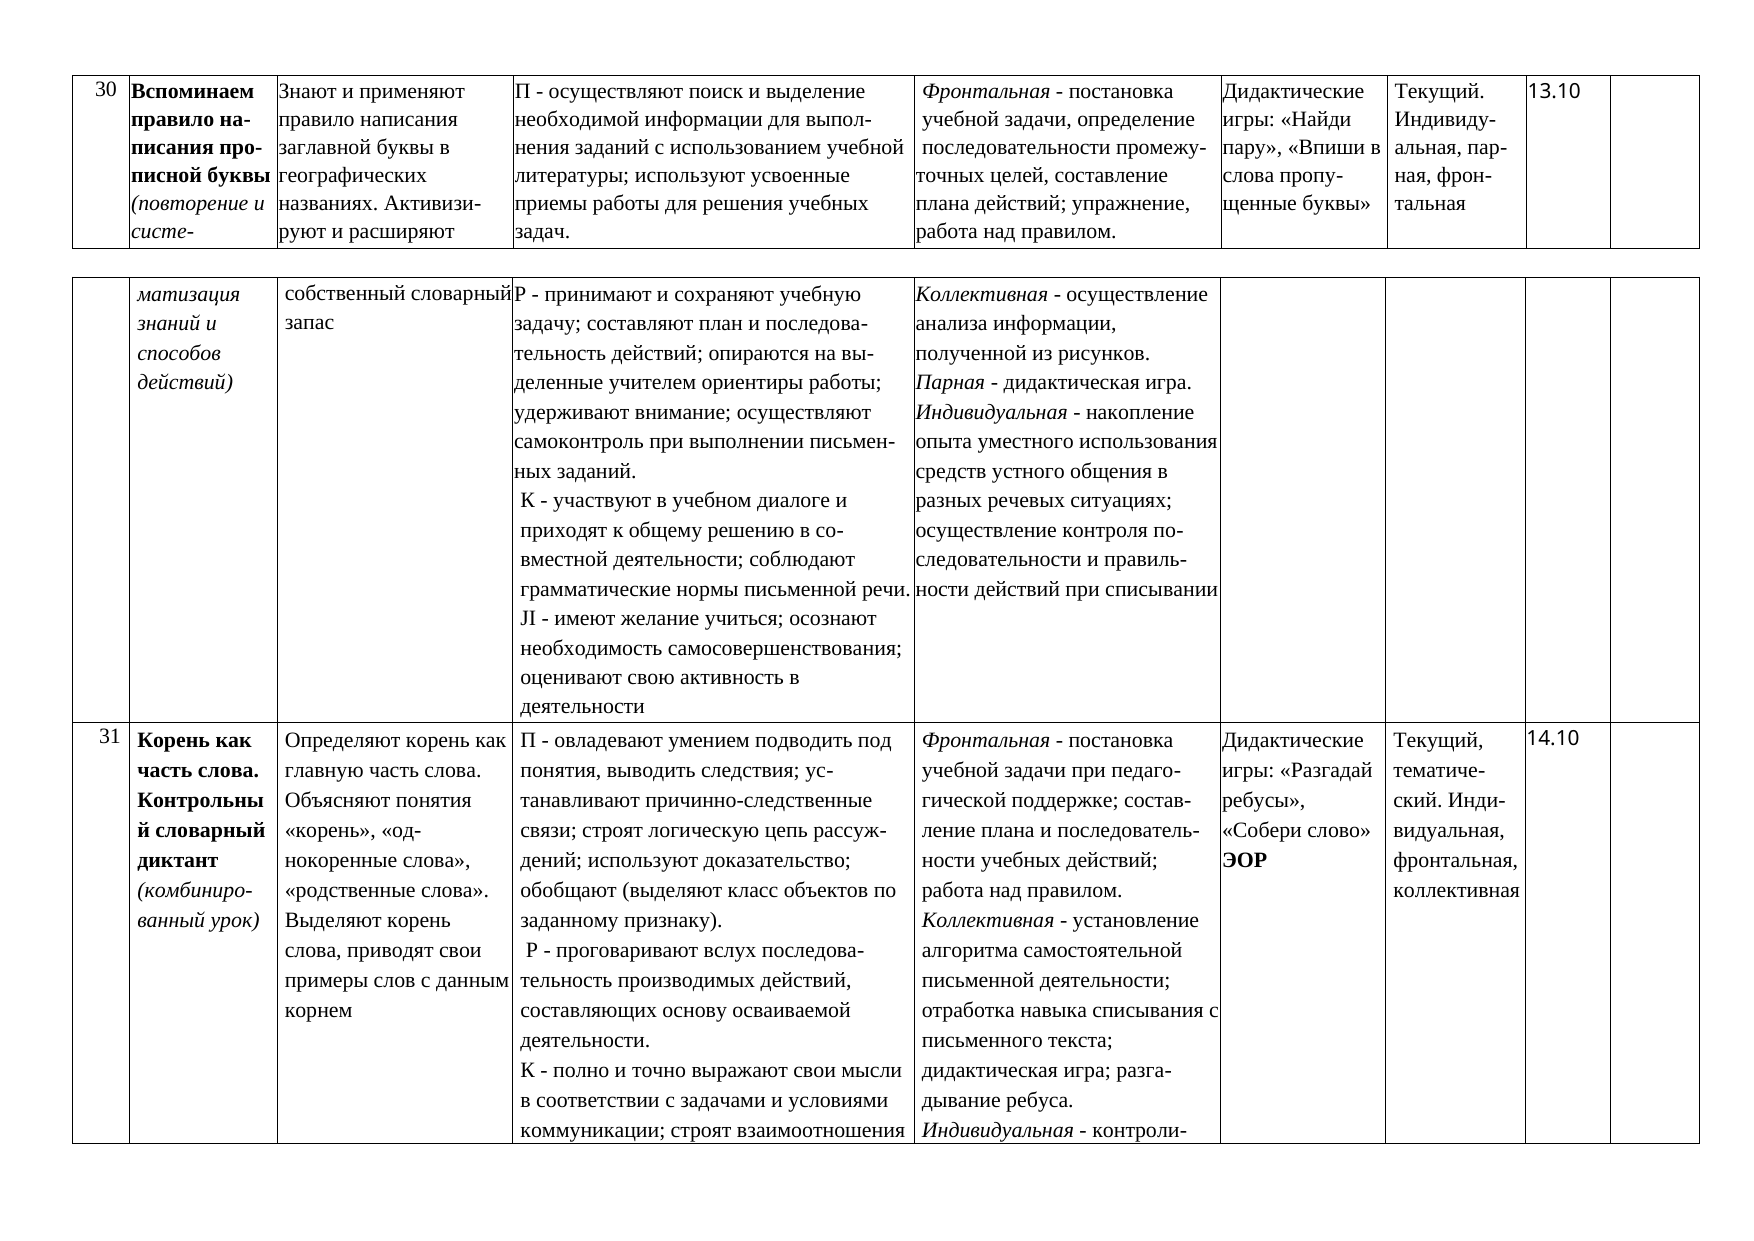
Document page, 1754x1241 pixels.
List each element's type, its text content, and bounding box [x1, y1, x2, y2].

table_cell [130, 723, 277, 1143]
table_header [1386, 278, 1525, 722]
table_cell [1386, 723, 1525, 1143]
table_header Р - принимают и сохраняют учебную задачу; составляют план и последовательность действий; опираются на выделенные учителем ориентиры работы; удерживают внимание; осуществляют самоконтроль при выполнении письменных заданий. К - участвуют в учебном диалоге и приходят к общему решению в совместной деятельности; соблюдают грамматические нормы письменной речи. JI - имеют желание учиться; осознают необходимость самосовершенствования; оценивают свою активность в деятельности [513, 278, 914, 722]
table_cell 30 [73, 76, 129, 247]
table_header собственный словарный запас [278, 278, 512, 722]
table_cell 13.10 [1527, 76, 1610, 247]
table_header матизация знаний и способов действий) [130, 278, 277, 722]
table_header [1221, 278, 1385, 722]
table_cell Текущий. Индивидуальная, парная, фронтальная [1388, 76, 1526, 247]
table_header [73, 278, 129, 722]
table_cell 31 [73, 723, 129, 1143]
table_cell [1611, 723, 1699, 1143]
table_cell Дидактические игры: «Найди пару», «Впиши в слова пропущенные буквы» [1222, 76, 1387, 247]
table_header [1611, 278, 1699, 722]
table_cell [513, 723, 914, 1143]
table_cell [1221, 723, 1385, 1143]
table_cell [915, 723, 1220, 1143]
table_header Коллективная - осуществление анализа информации, полученной из рисунков. Парная - дидактическая игра. Индивидуальная - накопление опыта уместного использования средств устного общения в разных речевых ситуациях; осуществление контроля последовательности и правильности действий при списывании [915, 278, 1220, 722]
table_cell 14.10 [1526, 723, 1610, 1143]
table_cell [1611, 76, 1699, 247]
table_cell Вспоминаем правило написания прописной буквы (повторение и систе- [130, 76, 277, 247]
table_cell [278, 723, 512, 1143]
table_header [1526, 278, 1610, 722]
table_cell Знают и применяют правило написания заглавной буквы в географических названиях. Активизируют и расширяют [278, 76, 513, 247]
table_cell П - осуществляют поиск и выделение необходимой информации для выполнения заданий с использованием учебной литературы; используют усвоенные приемы работы для решения учебных задач. [514, 76, 914, 247]
table_cell Фронтальная - постановка учебной задачи, определение последовательности промежу- точных целей, составление плана действий; упражнение, работа над правилом. [915, 76, 1221, 247]
